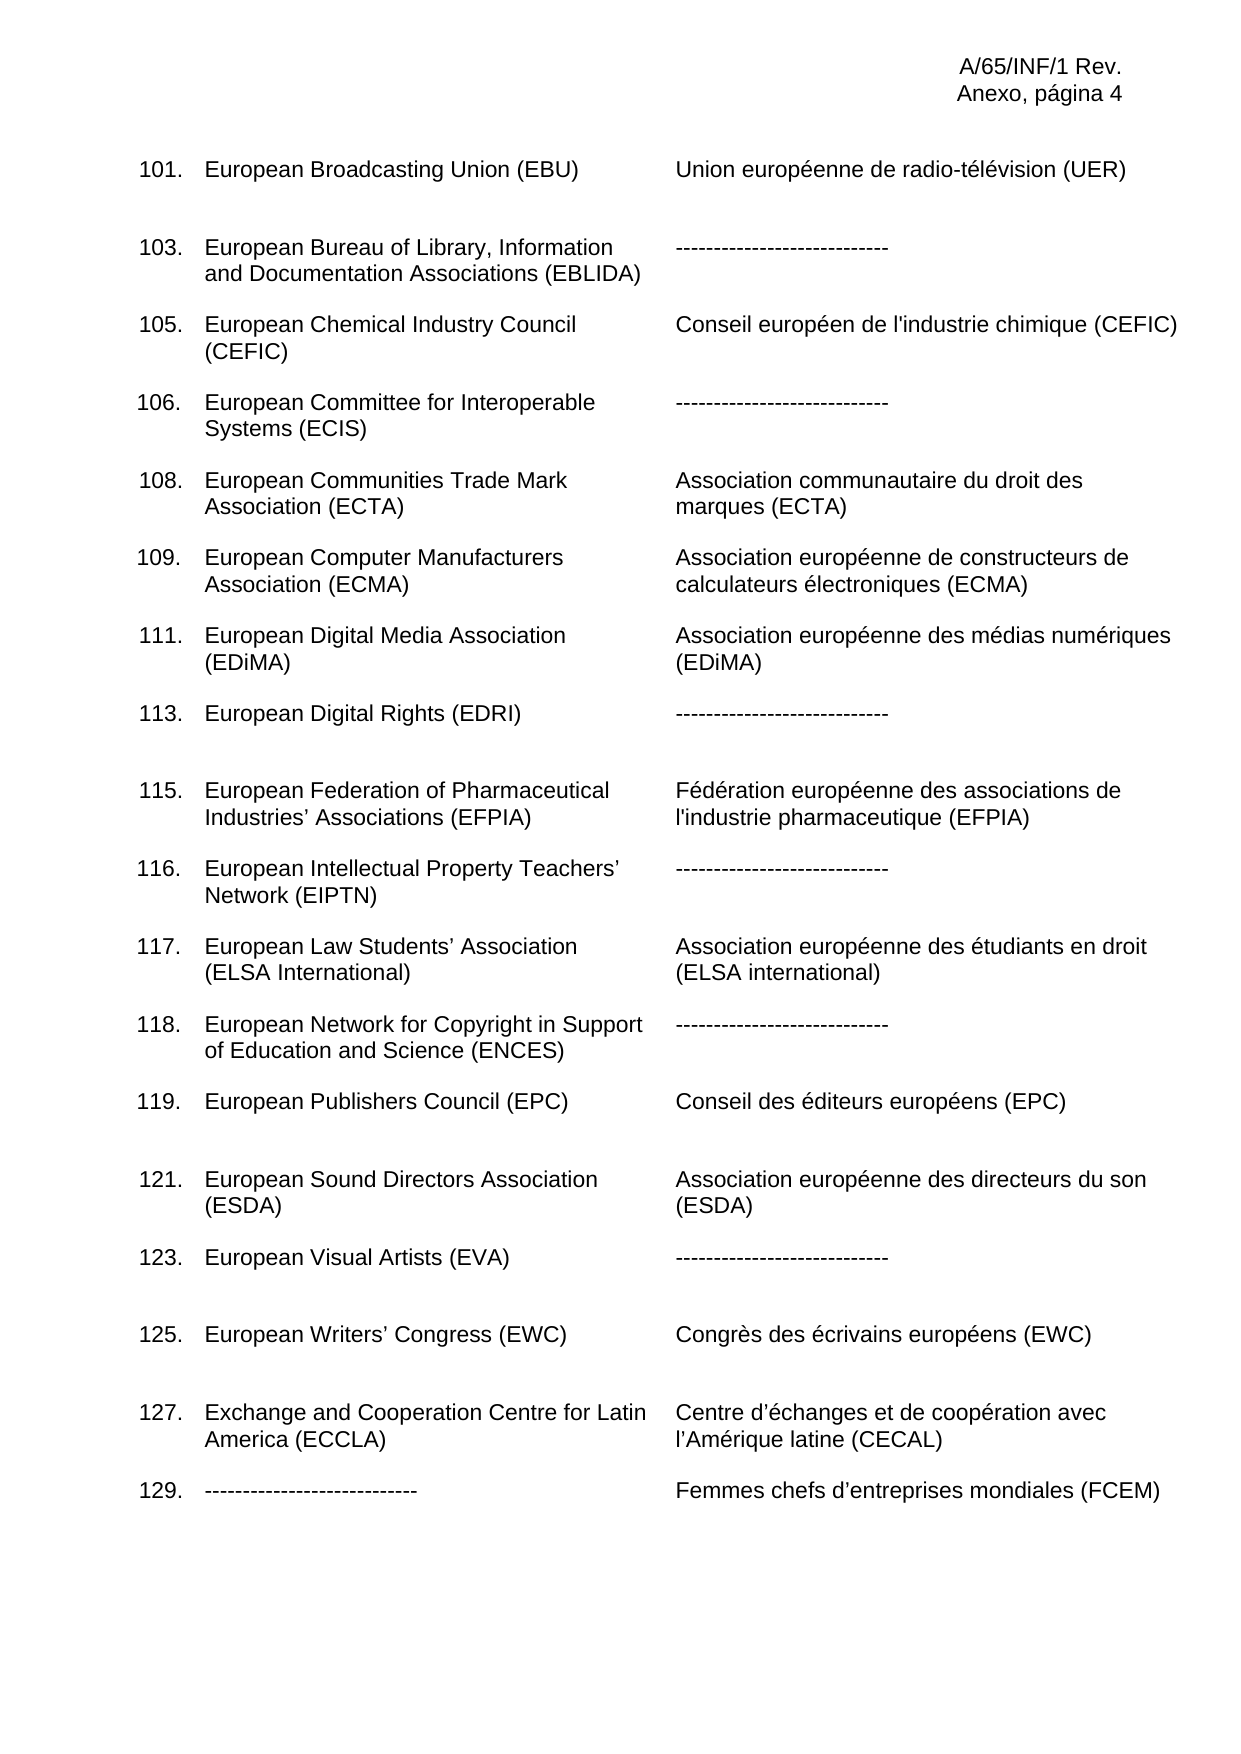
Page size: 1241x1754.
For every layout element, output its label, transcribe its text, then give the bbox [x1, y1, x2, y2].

table_cell Association européenne des étudiants en droit (ELSA international) [664, 933, 1186, 1011]
table_cell Femmes chefs d’entreprises mondiales (FCEM) [664, 1477, 1189, 1554]
table_cell [81, 389, 193, 467]
table_cell ---------------------------- [664, 855, 1186, 933]
table_cell ---------------------------- [664, 1244, 1189, 1321]
table_cell European Digital Rights (EDRI) [193, 700, 664, 777]
table_cell [83, 1321, 193, 1399]
table_cell [83, 1244, 193, 1321]
table_cell Association européenne des directeurs du son (ESDA) [664, 1166, 1189, 1244]
table_cell [83, 311, 193, 389]
table_cell Association européenne de constructeurs de calculateurs électroniques (ECMA) [664, 544, 1186, 622]
table_cell ---------------------------- [664, 1011, 1186, 1088]
table_cell European Writers’ Congress (EWC) [193, 1321, 664, 1399]
table_cell [83, 778, 193, 855]
table_cell [81, 933, 193, 1011]
table_cell Centre d’échanges et de coopération avec l’Amérique latine (CECAL) [664, 1399, 1189, 1477]
table_cell Exchange and Cooperation Centre for Latin America (ECCLA) [193, 1399, 664, 1477]
table_cell [83, 700, 193, 777]
table_cell European Network for Copyright in Support of Education and Science (ENCES) [193, 1011, 664, 1088]
table_cell European Digital Media Association (EDiMA) [193, 622, 664, 700]
table_cell European Intellectual Property Teachers’ Network (EIPTN) [193, 855, 664, 933]
table_cell [83, 1166, 193, 1244]
table_cell ---------------------------- [193, 1477, 664, 1554]
table_cell European Law Students’ Association (ELSA International) [193, 933, 664, 1011]
table_cell Association européenne des médias numériques (EDiMA) [664, 622, 1189, 700]
table_cell [83, 467, 193, 544]
table_cell [81, 1088, 193, 1166]
table_cell [83, 1477, 193, 1554]
table_cell European Chemical Industry Council (CEFIC) [193, 311, 664, 389]
table_cell [83, 234, 193, 311]
table_cell ---------------------------- [664, 234, 1189, 311]
table_cell Congrès des écrivains européens (EWC) [664, 1321, 1189, 1399]
table_cell [83, 622, 193, 700]
table_cell Fédération européenne des associations de l'industrie pharmaceutique (EFPIA) [664, 778, 1189, 855]
table_cell European Sound Directors Association (ESDA) [193, 1166, 664, 1244]
table_cell [81, 855, 193, 933]
table_cell Union européenne de radio-télévision (UER) [664, 156, 1189, 233]
table_cell [81, 544, 193, 622]
table_cell European Federation of Pharmaceutical Industries’ Associations (EFPIA) [193, 778, 664, 855]
table_cell ---------------------------- [664, 700, 1189, 777]
table_cell European Broadcasting Union (EBU) [193, 156, 664, 233]
table_cell Conseil européen de l'industrie chimique (CEFIC) [664, 311, 1189, 389]
table_cell ---------------------------- [664, 389, 1186, 467]
table_cell European Publishers Council (EPC) [193, 1088, 664, 1166]
table_cell [83, 1399, 193, 1477]
table_cell Association communautaire du droit des marques (ECTA) [664, 467, 1189, 544]
table_cell Conseil des éditeurs européens (EPC) [664, 1088, 1186, 1166]
table_cell [81, 1011, 193, 1088]
table_cell European Communities Trade Mark Association (ECTA) [193, 467, 664, 544]
table_cell [83, 156, 193, 233]
table_cell European Computer Manufacturers Association (ECMA) [193, 544, 664, 622]
table_cell European Committee for Interoperable Systems (ECIS) [193, 389, 664, 467]
table_cell European Bureau of Library, Information and Documentation Associations (EBLIDA) [193, 234, 664, 311]
table_cell European Visual Artists (EVA) [193, 1244, 664, 1321]
